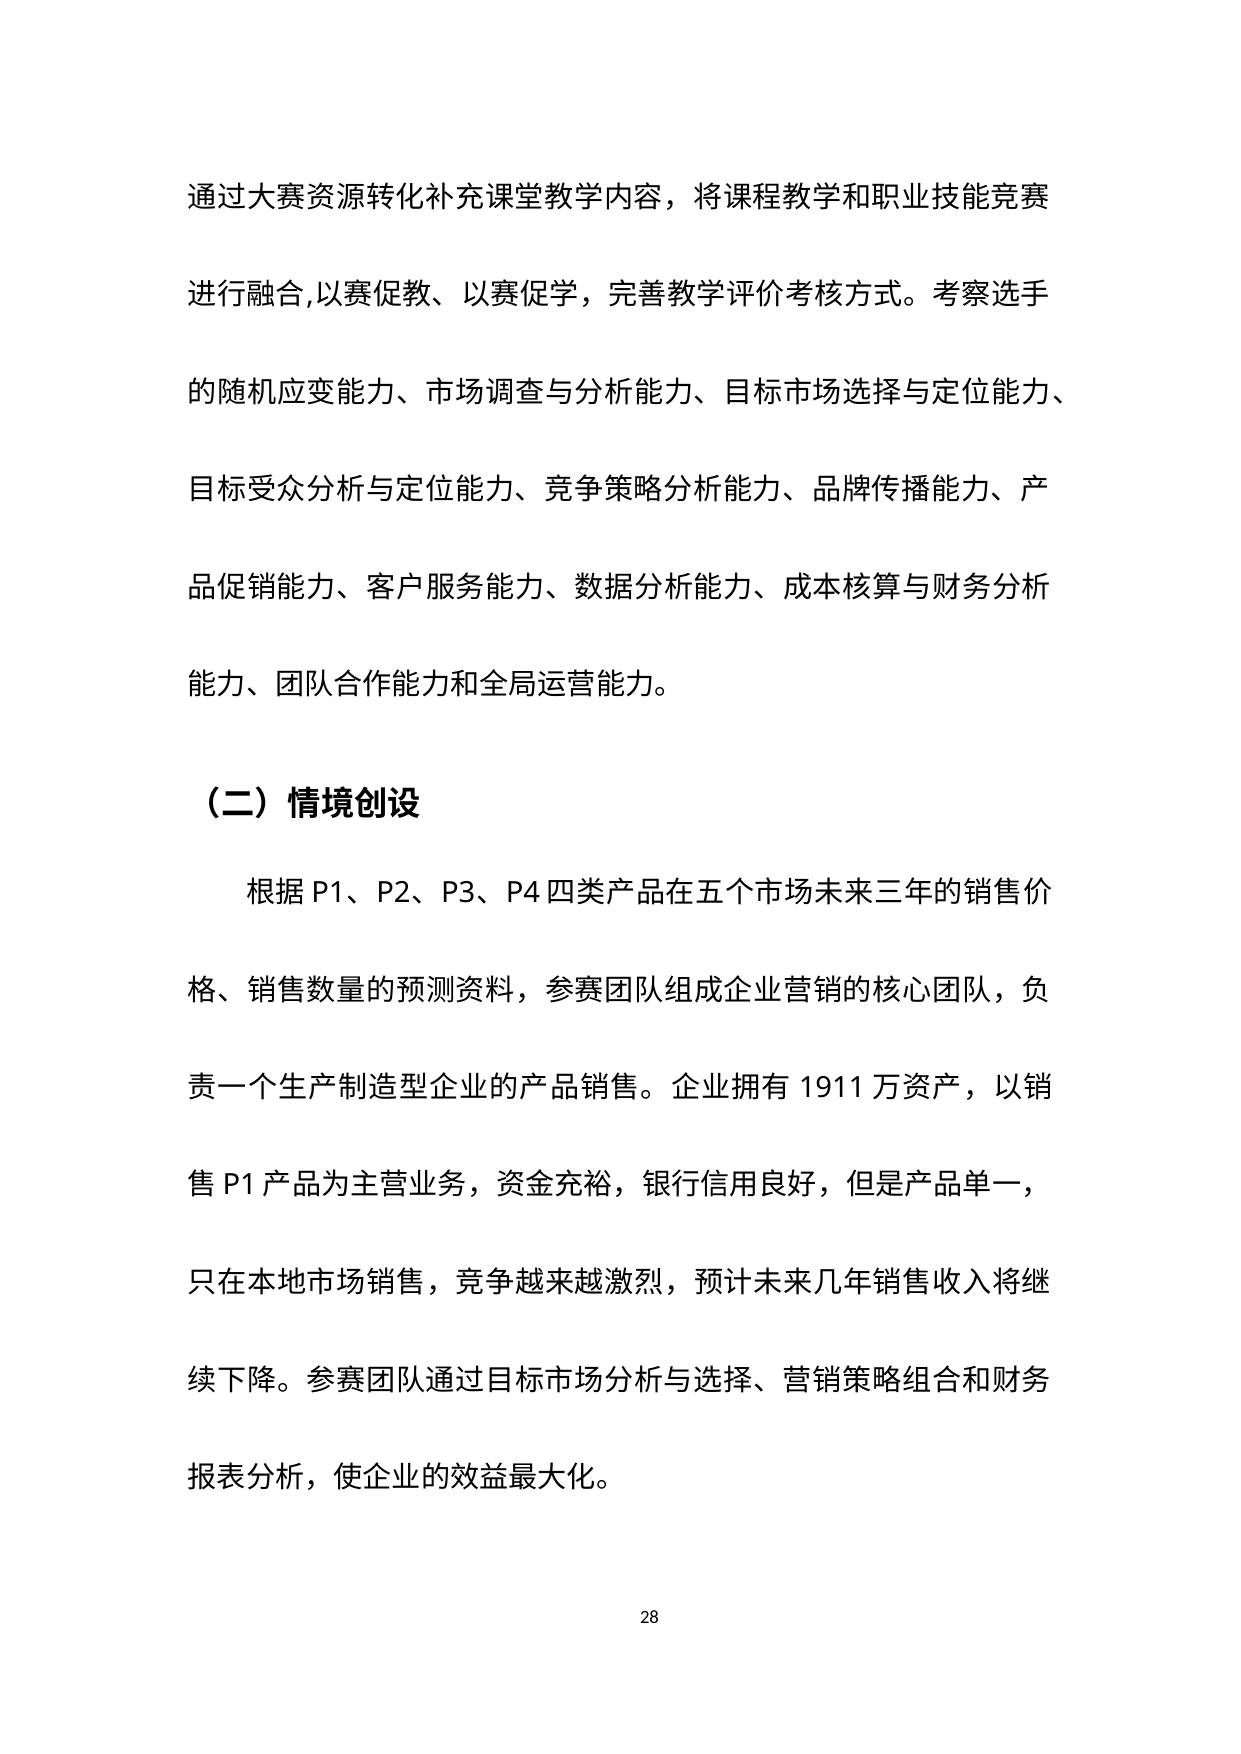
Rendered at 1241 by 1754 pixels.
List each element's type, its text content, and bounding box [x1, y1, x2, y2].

subtitle （二）情境创设 [187, 768, 1053, 833]
text 根据P1、P2、P3、P4四类产品在五个市场未来三年的销售价格、销售数量的预测资料，参赛团队组成企业营销的核心团队，负责一个生产制造型企业的产品销售。企业拥有1911万资产，以销售P1产品为主营业务，资金充裕，银行信用良好，但是产品单一，只在本地市场销售，竞争越来越激烈，预计未来几年销售收入将继续下降。参赛团队通过目标市场分析与选择、营销策略组合和财务报表分析，使企业的效益最大化。 [187, 857, 1053, 1507]
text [187, 162, 1053, 714]
